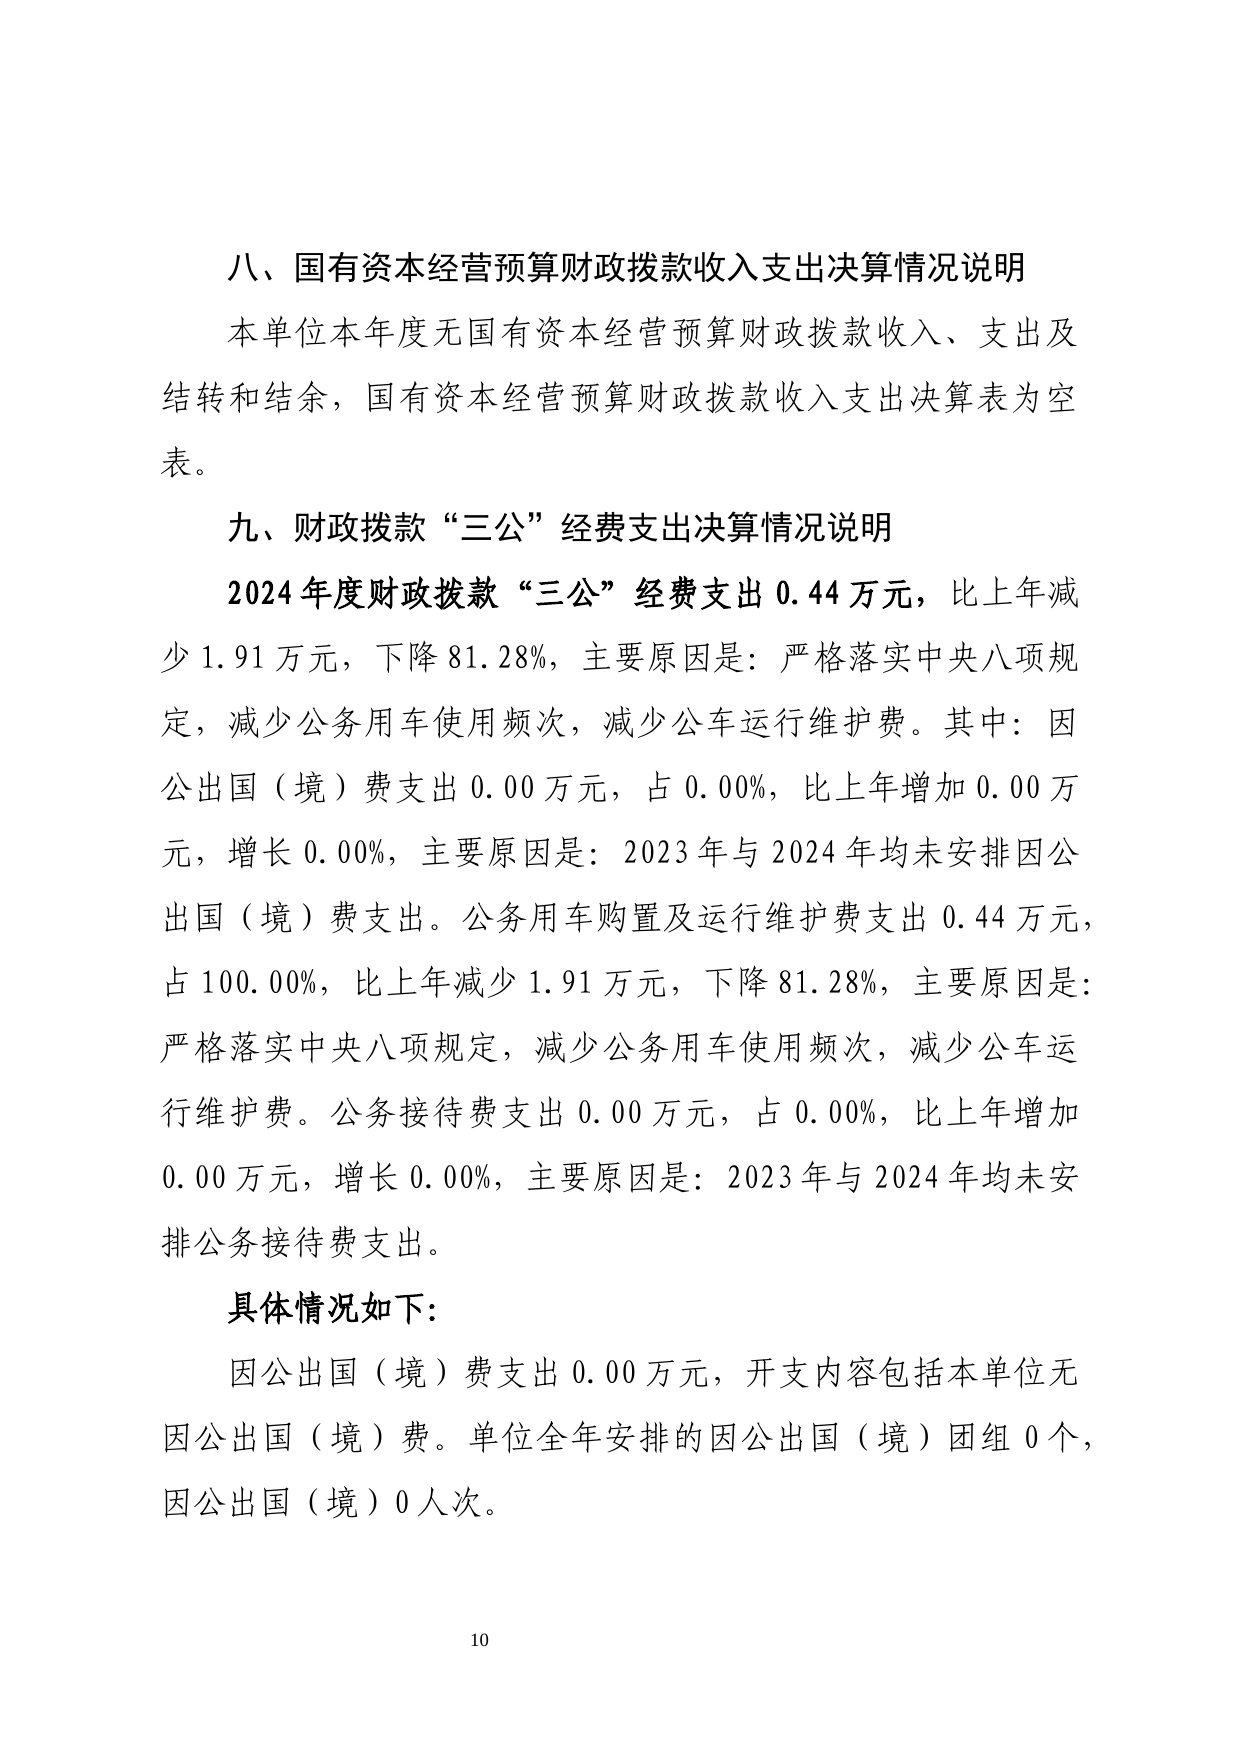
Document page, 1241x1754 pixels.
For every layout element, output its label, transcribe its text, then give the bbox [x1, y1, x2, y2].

text 八、国有资本经营预算财政拨款收入支出决算情况说明 [159, 233, 1081, 298]
text 2024年度财政拨款“三公”经费支出0.44万元，比上年减少1.91万元，下降81.28%，主要原因是：严格落实中央八项规定，减少公务用车使用频次，减少公车运行维护费。其中：因公出国（境）费支出0.00万元，占0.00%，比上年增加0.00万元，增长0.00%，主要原因是：2023年与2024年均未安排因公出国（境）费支出。公务用车购置及运行维护费支出0.44万元，占100.00%，比上年减少1.91万元，下降81.28%，主要原因是：严格落实中央八项规定，减少公务用车使用频次，减少公车运行维护费。公务接待费支出0.00万元，占0.00%，比上年增加0.00万元，增长0.00%，主要原因是：2023年与2024年均未安排公务接待费支出。 [159, 558, 1081, 1273]
text 九、财政拨款“三公”经费支出决算情况说明 [159, 493, 1081, 558]
text 本单位本年度无国有资本经营预算财政拨款收入、支出及结转和结余，国有资本经营预算财政拨款收入支出决算表为空表。 [159, 298, 1081, 493]
text 具体情况如下： [159, 1273, 1081, 1338]
text 因公出国（境）费支出0.00万元，开支内容包括本单位无因公出国（境）费。单位全年安排的因公出国（境）团组0个，因公出国（境）0人次。 [159, 1338, 1081, 1533]
